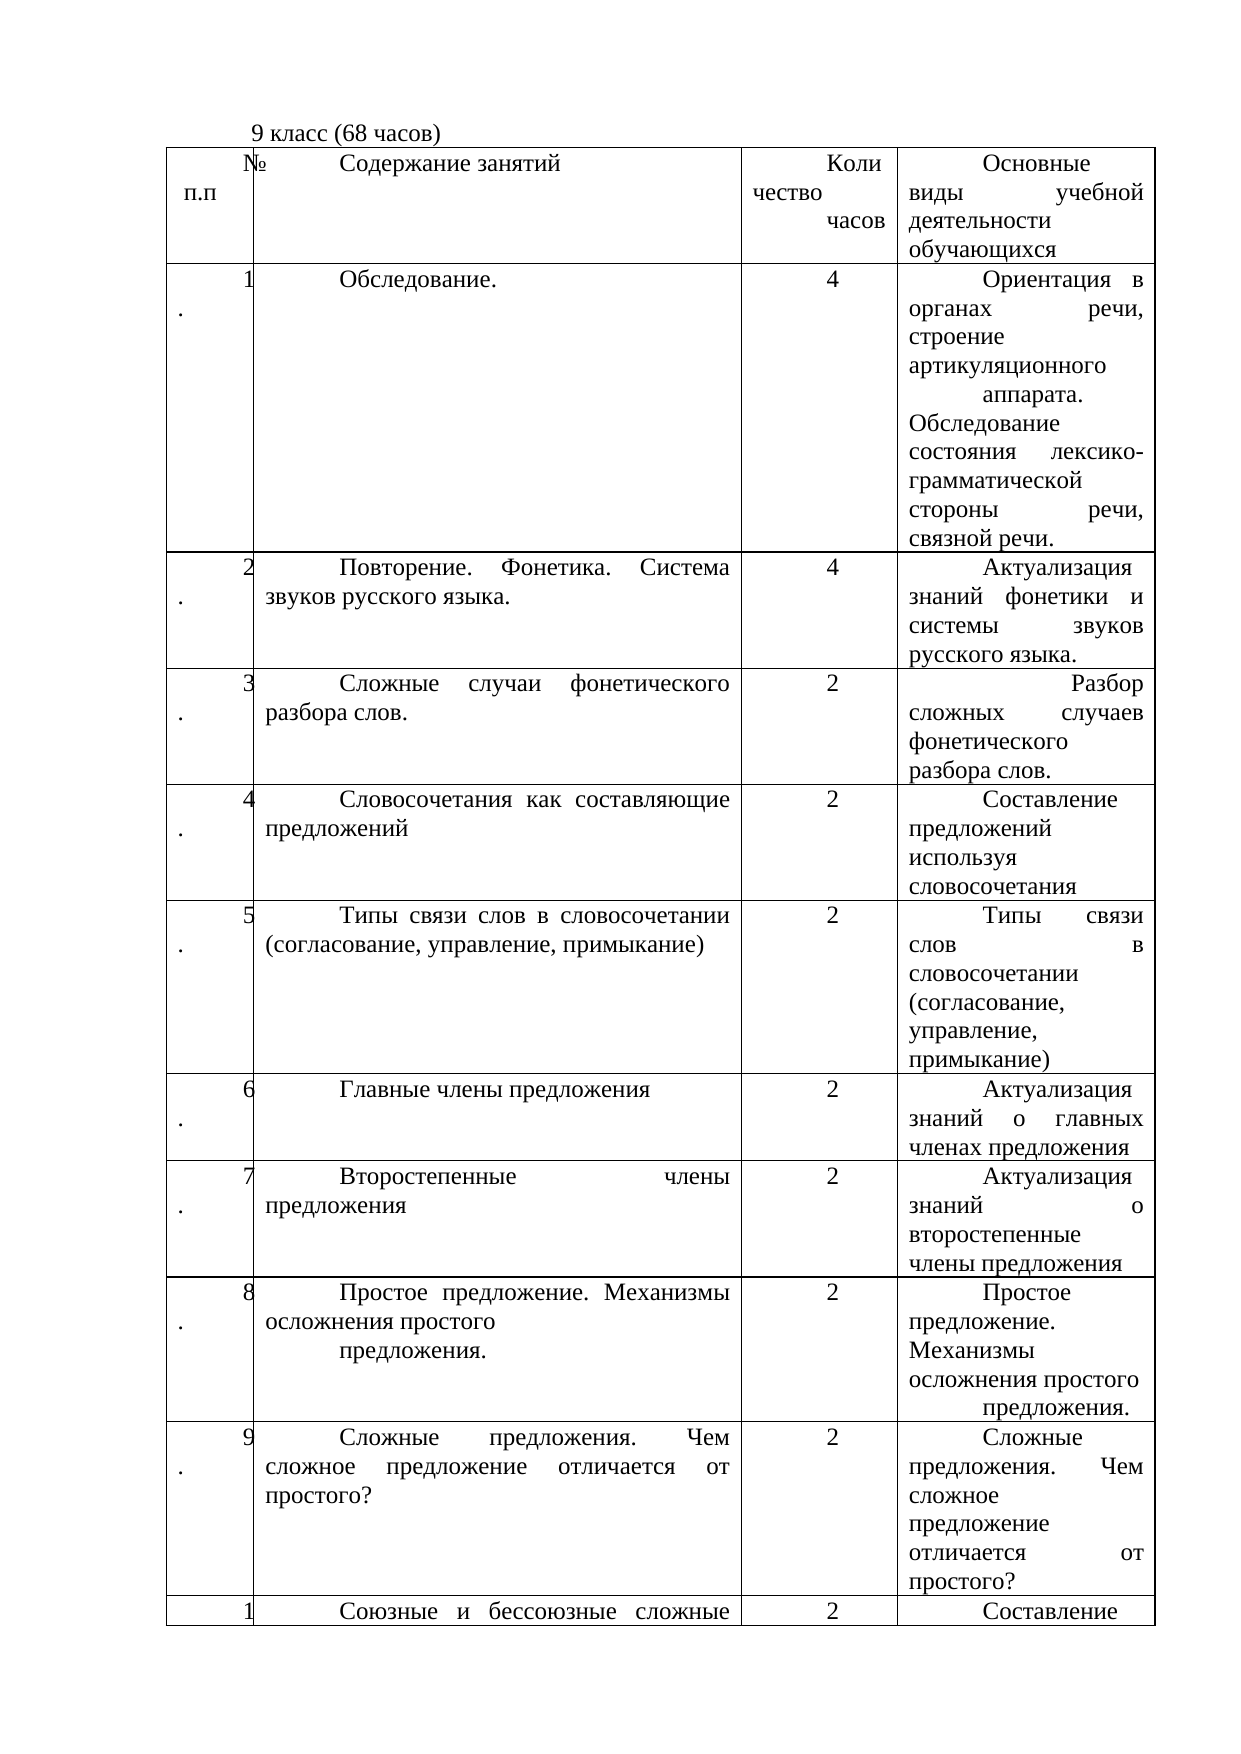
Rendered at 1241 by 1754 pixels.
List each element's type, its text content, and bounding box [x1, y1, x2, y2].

table_cell Словосочетания как составляющие предложений [254, 785, 741, 899]
table_header Количество часов [742, 148, 897, 263]
table_cell 3. [167, 669, 253, 783]
table_cell 4. [167, 785, 253, 899]
table_cell Главные члены предложения [254, 1074, 741, 1160]
table_cell Ориентация в органах речи, строение артикуляционного аппарата. Обследование состояния лексико-грамматической стороны речи, связной речи. [898, 264, 1154, 551]
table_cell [898, 1596, 1154, 1624]
table_cell Сложные предложения. Чем сложное предложение отличается от простого? [898, 1422, 1154, 1595]
table_cell Повторение. Фонетика. Система звуков русского языка. [254, 553, 741, 667]
table_cell 2 [742, 1074, 897, 1160]
table_cell Составление предложений используя словосочетания [898, 785, 1154, 899]
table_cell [254, 1596, 741, 1624]
table_header Основные виды учебной деятельности обучающихся [898, 148, 1154, 263]
table_cell 2 [742, 669, 897, 783]
table_cell 7. [167, 1161, 253, 1276]
table_cell 2 [742, 1422, 897, 1595]
table_cell Второстепенные члены предложения [254, 1161, 741, 1276]
table_cell 1. [167, 264, 253, 551]
table_cell Сложные случаи фонетического разбора слов. [254, 669, 741, 783]
table_cell 2. [167, 553, 253, 667]
table_cell 2 [742, 785, 897, 899]
table_cell Типы связи слов в словосочетании (согласование, управление, примыкание) [254, 901, 741, 1073]
table_cell Актуализация знаний о главных членах предложения [898, 1074, 1154, 1160]
table_cell 9. [167, 1422, 253, 1595]
table_cell 2 [742, 1596, 897, 1624]
table_cell Актуализация знаний фонетики и системы звуков русского языка. [898, 553, 1154, 667]
text 9 класс (68 часов) [177, 118, 1152, 147]
table_cell 2 [742, 1161, 897, 1276]
table_cell 4 [742, 264, 897, 551]
table_cell Простое предложение. Механизмы осложнения простого предложения. [254, 1278, 741, 1421]
table_cell 5. [167, 901, 253, 1073]
table_cell 8. [167, 1278, 253, 1421]
table_cell 4 [742, 553, 897, 667]
table_cell Обследование. [254, 264, 741, 551]
table_cell 10. [167, 1596, 253, 1624]
table_cell Простое предложение. Механизмы осложнения простого предложения. [898, 1278, 1154, 1421]
table_cell 2 [742, 901, 897, 1073]
table_cell Сложные предложения. Чем сложное предложение отличается от простого? [254, 1422, 741, 1595]
table_cell 2 [742, 1278, 897, 1421]
table_cell 6. [167, 1074, 253, 1160]
table_cell Разбор сложных случаев фонетического разбора слов. [898, 669, 1154, 783]
table_header Содержание занятий [254, 148, 741, 263]
table_cell Типы связи слов в словосочетании (согласование, управление, примыкание) [898, 901, 1154, 1073]
table_cell Актуализация знаний о второстепенные члены предложения [898, 1161, 1154, 1276]
table_header № п.п [167, 148, 253, 263]
